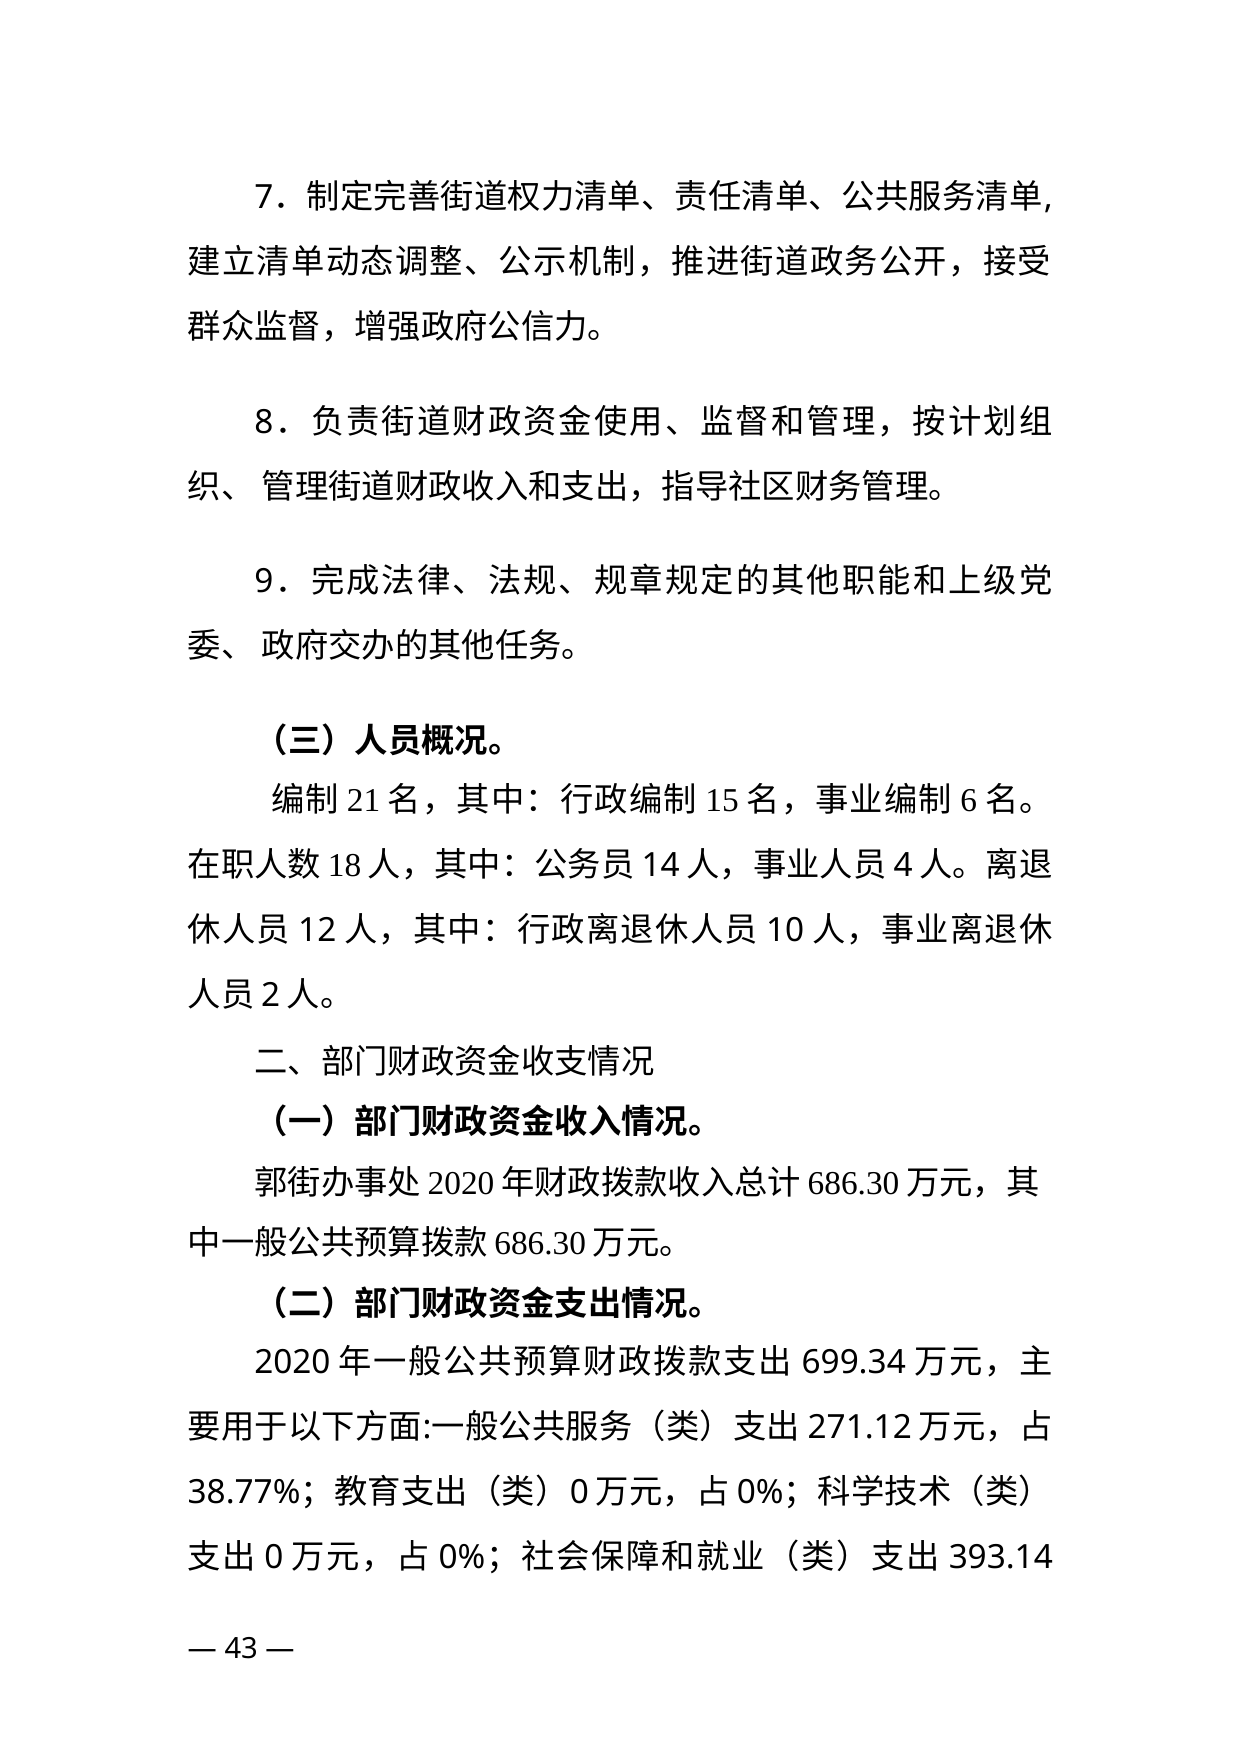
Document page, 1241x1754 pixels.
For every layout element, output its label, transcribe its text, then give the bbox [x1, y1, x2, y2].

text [187, 1327, 1053, 1587]
text （二）部门财政资金支出情况。 [187, 1267, 1053, 1327]
text 8．负责街道财政资金使用、监督和管理，按计划组织、 管理街道财政收入和支出，指导社区财务管理。 [187, 386, 1053, 516]
text 9．完成法律、法规、规章规定的其他职能和上级党委、 政府交办的其他任务。 [187, 545, 1053, 675]
text （一）部门财政资金收入情况。 [187, 1085, 1053, 1146]
list 人员概况。 [187, 704, 1053, 765]
text 二、部门财政资金收支情况 [187, 1025, 1053, 1085]
text 郭街办事处2020年财政拨款收入总计686.30万元，其中一般公共预算拨款686.30万元。 [187, 1146, 1053, 1267]
text 编制21名，其中：行政编制15名，事业编制6名。在职人数18人，其中：公务员14人，事业人员4人。离退休人员12人，其中：行政离退休人员10人，事业离退休人员2人。 [187, 765, 1053, 1025]
text 7．制定完善街道权力清单、责任清单、公共服务清单, 建立清单动态调整、公示机制，推进街道政务公开，接受群众监督，增强政府公信力。 [187, 162, 1053, 357]
